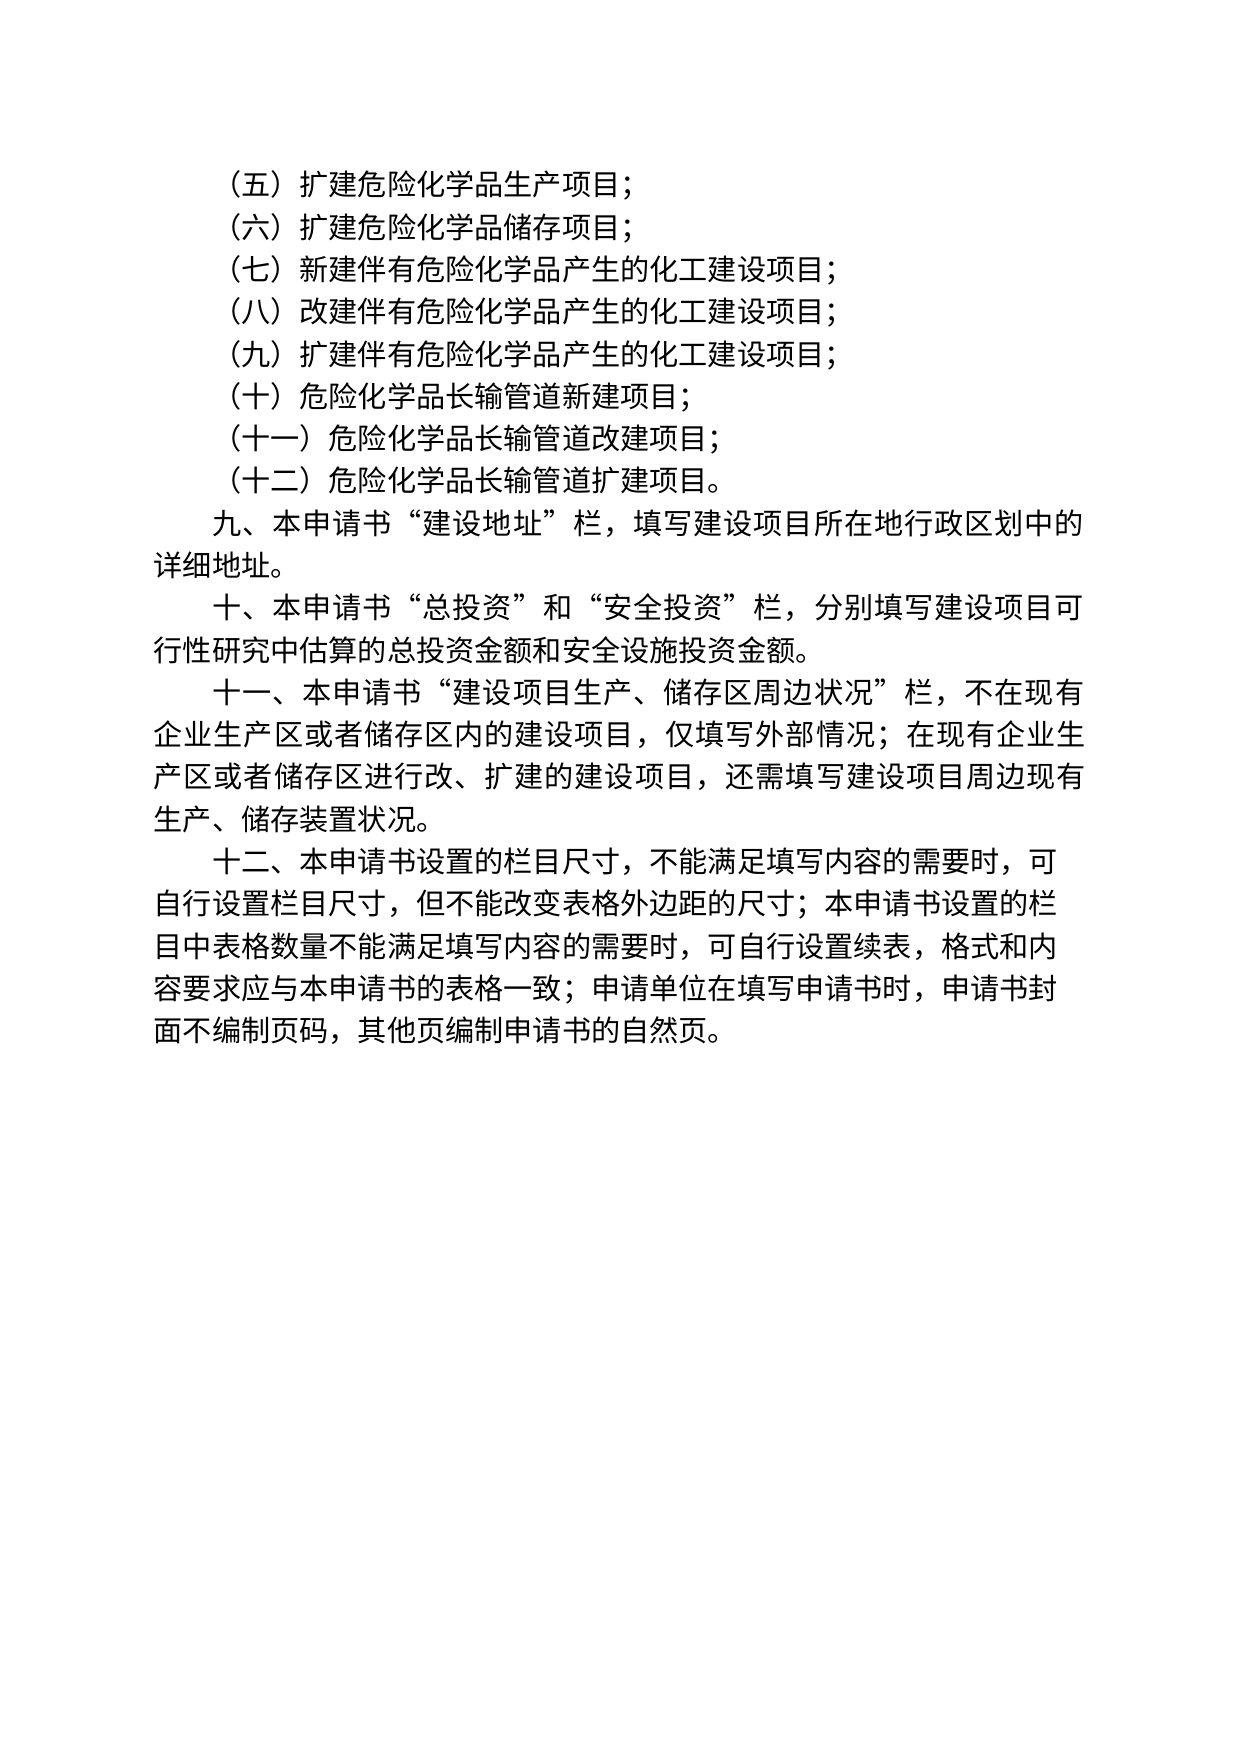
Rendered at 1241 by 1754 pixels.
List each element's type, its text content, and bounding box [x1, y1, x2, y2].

text 九、本申请书“建设地址”栏，填写建设项目所在地行政区划中的详细地址。 [153, 500, 1087, 585]
text （六）扩建危险化学品储存项目； [153, 204, 1087, 247]
text 十二、本申请书设置的栏目尺寸，不能满足填写内容的需要时，可自行设置栏目尺寸，但不能改变表格外边距的尺寸；本申请书设置的栏目中表格数量不能满足填写内容的需要时，可自行设置续表，格式和内容要求应与本申请书的表格一致；申请单位在填写申请书时，申请书封面不编制页码，其他页编制申请书的自然页。 [153, 839, 1087, 1050]
text （八）改建伴有危险化学品产生的化工建设项目； [153, 289, 1087, 331]
text （九）扩建伴有危险化学品产生的化工建设项目； [153, 331, 1087, 373]
text （十二）危险化学品长输管道扩建项目。 [153, 458, 1087, 500]
text 十一、本申请书“建设项目生产、储存区周边状况”栏，不在现有企业生产区或者储存区内的建设项目，仅填写外部情况；在现有企业生产区或者储存区进行改、扩建的建设项目，还需填写建设项目周边现有生产、储存装置状况。 [153, 669, 1087, 839]
text （五）扩建危险化学品生产项目； [153, 162, 1087, 204]
text （七）新建伴有危险化学品产生的化工建设项目； [153, 247, 1087, 289]
text 十、本申请书“总投资”和“安全投资”栏，分别填写建设项目可行性研究中估算的总投资金额和安全设施投资金额。 [153, 585, 1087, 669]
text （十一）危险化学品长输管道改建项目； [153, 416, 1087, 458]
text （十）危险化学品长输管道新建项目； [153, 373, 1087, 416]
